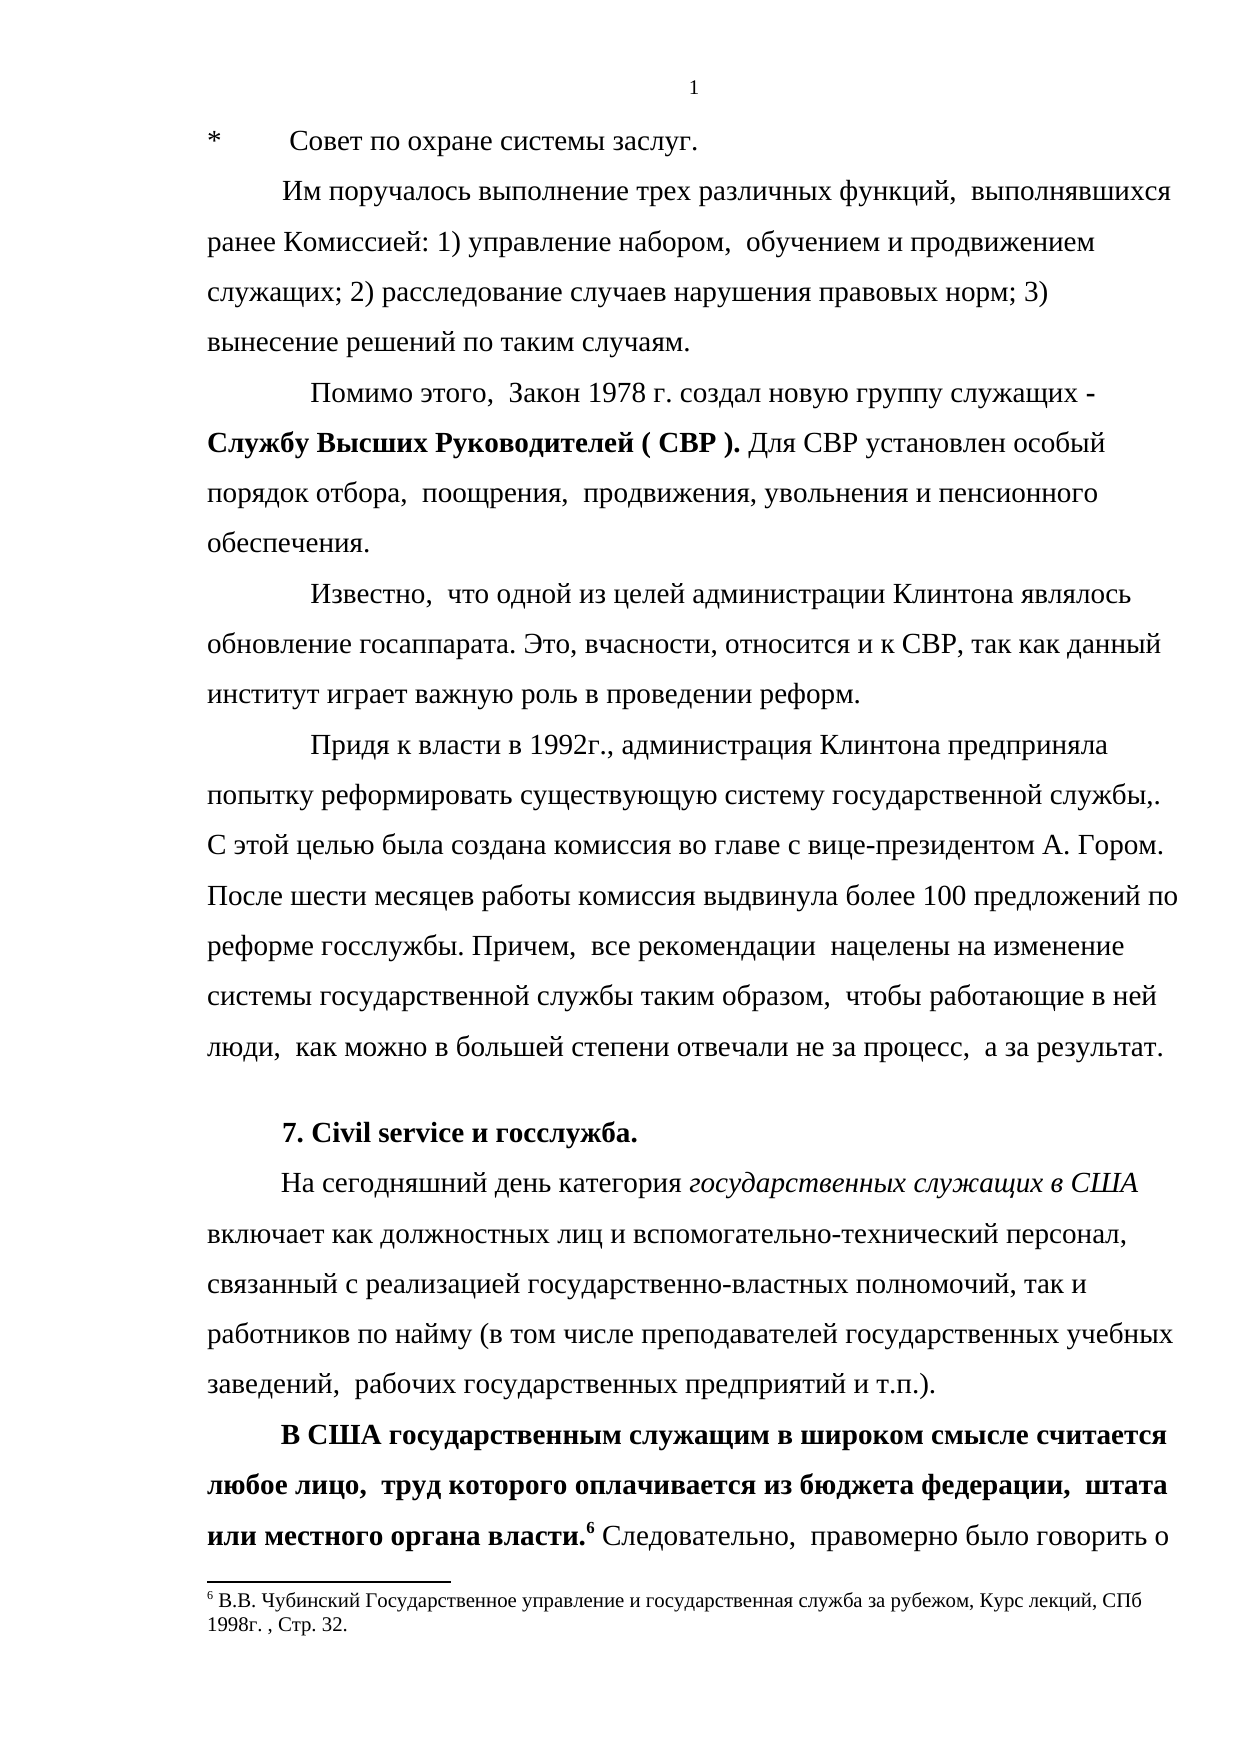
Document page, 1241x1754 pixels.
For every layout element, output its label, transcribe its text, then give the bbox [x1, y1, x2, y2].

text 7. Civil service и госслужба. [207, 1115, 1181, 1149]
text Известно, что одной из целей администрации Клинтона являлось обновление госаппарата. Это, вчасности, относится и к СВР, так как данный институт играет важную роль в проведении реформ. [207, 576, 1181, 710]
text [207, 1417, 1181, 1551]
text На сегодняшний день категория государственных служащих в США включает как должностных лиц и вспомогательно-технический персонал, связанный с реализацией государственно-властных полномочий, так и работников по найму (в том числе преподавателей государственных учебных заведений, рабочих государственных предприятий и т.п.). [207, 1165, 1181, 1400]
text Помимо этого, Закон 1978 г. создал новую группу служащих -Службу Высших Руководителей ( СВР ). Для СВР установлен особый порядок отбора, поощрения, продвижения, увольнения и пенсионного обеспечения. [207, 375, 1181, 559]
text Придя к власти в 1992г., администрация Клинтона предприняла попытку реформировать существующую систему государственной службы,. С этой целью была создана комиссия во главе с вице-президентом А. Гором. После шести месяцев работы комиссия выдвинула более 100 предложений по реформе госслужбы. Причем, все рекомендации нацелены на изменение системы государственной службы таким образом, чтобы работающие в ней люди, как можно в большей степени отвечали не за процесс, а за результат. [207, 727, 1181, 1062]
text Им поручалось выполнение трех различных функций, выполнявшихся ранее Комиссией: 1) управление набором, обучением и продвижением служащих; 2) расследование случаев нарушения правовых норм; 3) вынесение решений по таким случаям. [207, 173, 1181, 358]
list Совет по охране системы заслуг. [207, 123, 1181, 157]
